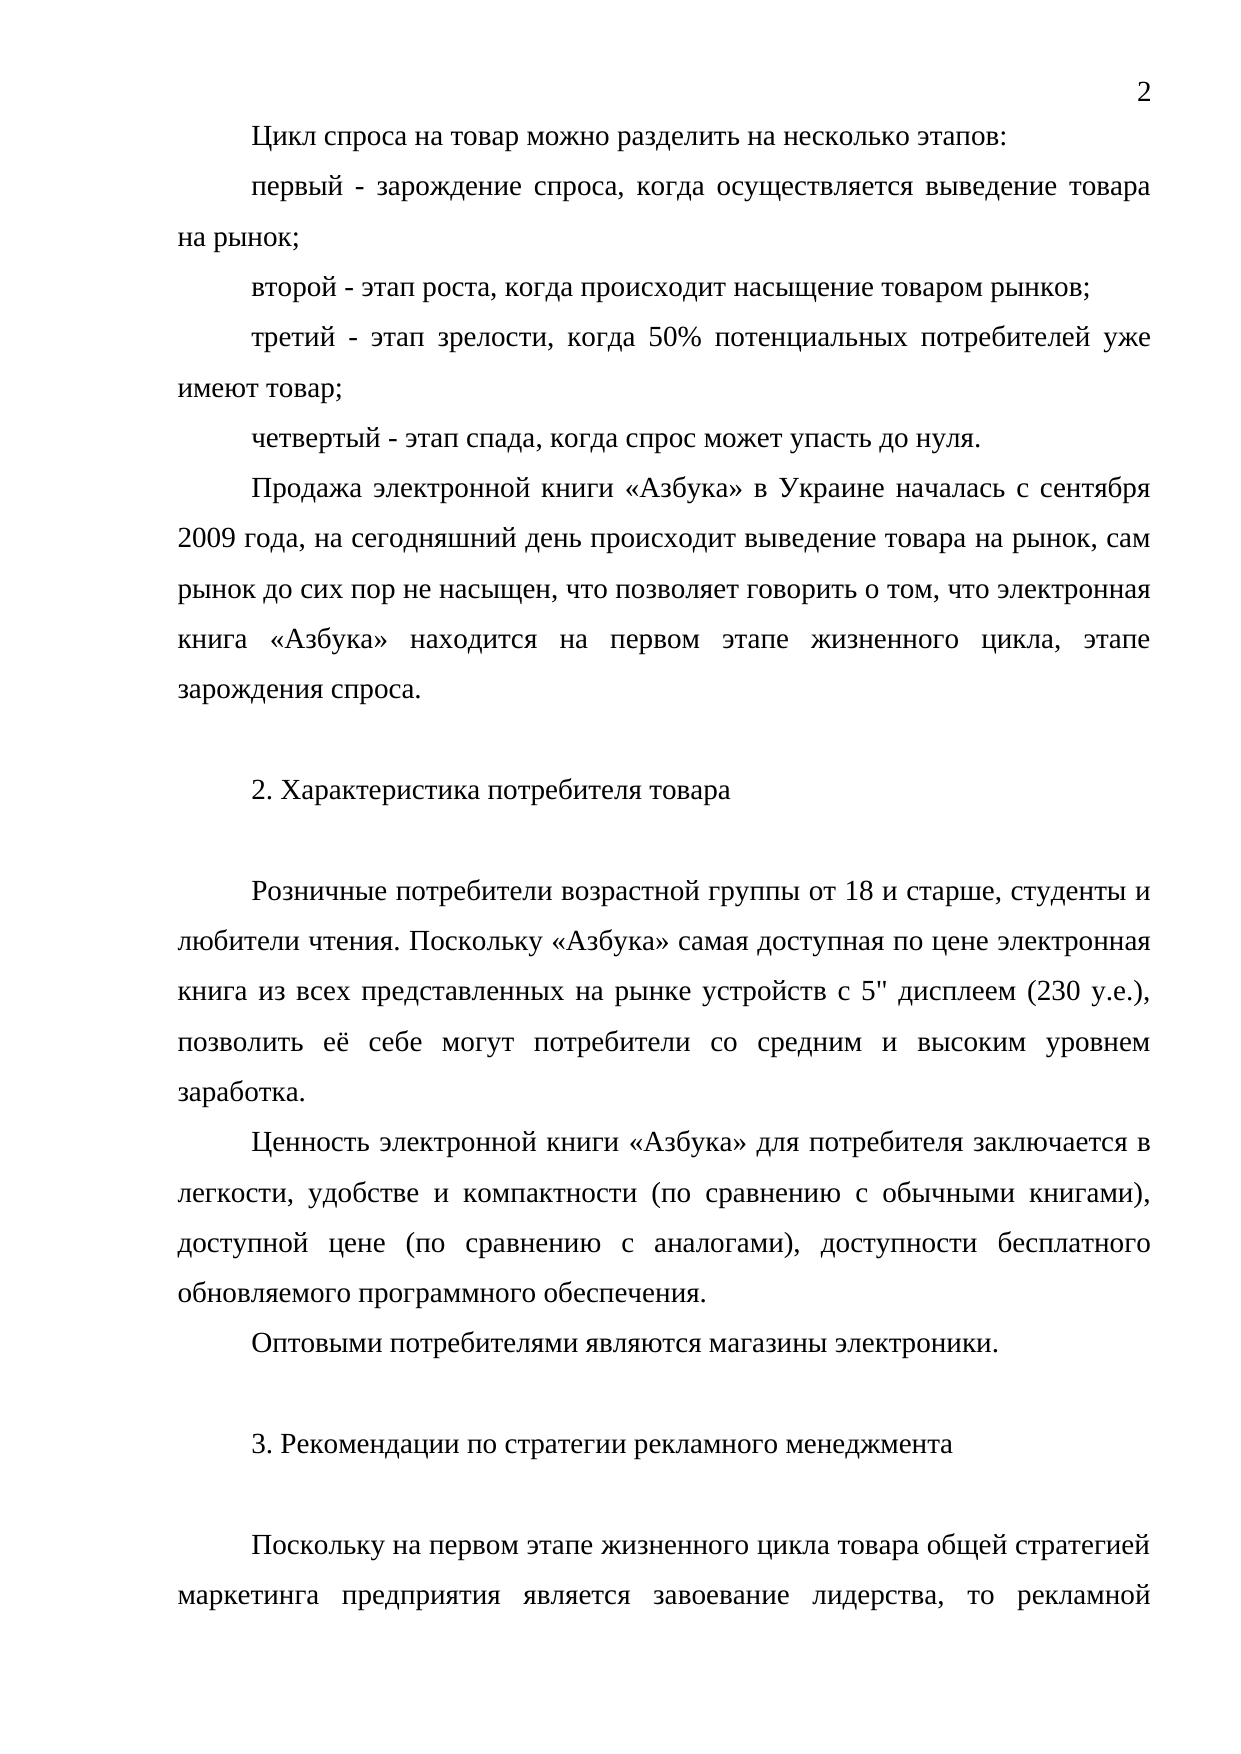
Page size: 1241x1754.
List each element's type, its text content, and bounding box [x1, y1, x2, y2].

text Ценность электронной книги «Азбука» для потребителя заключается в легкости, удобстве и компактности (по сравнению с обычными книгами), доступной цене (по сравнению с аналогами), доступности бесплатного обновляемого программного обеспечения. [177, 1124, 1152, 1309]
text второй - этап роста, когда происходит насыщение товаром рынков; [177, 269, 1152, 303]
text Продажа электронной книги «Азбука» в Украине началась с сентября 2009 года, на сегодняшний день происходит выведение товара на рынок, сам рынок до сих пор не насыщен, что позволяет говорить о том, что электронная книга «Азбука» находится на первом этапе жизненного цикла, этапе зарождения спроса. [177, 470, 1152, 705]
text третий - этап зрелости, когда 50% потенциальных потребителей уже имеют товар; [177, 319, 1152, 403]
text Оптовыми потребителями являются магазины электроники. [177, 1326, 1152, 1359]
text Розничные потребители возрастной группы от 18 и старше, студенты и любители чтения. Поскольку «Азбука» самая доступная по цене электронная книга из всех представленных на рынке устройств с 5" дисплеем (230 у.е.), позволить её себе могут потребители со средним и высоким уровнем заработка. [177, 873, 1152, 1108]
text первый - зарождение спроса, когда осуществляется выведение товара на рынок; [177, 168, 1152, 252]
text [177, 1527, 1152, 1611]
text четвертый - этап спада, когда спрос может упасть до нуля. [177, 420, 1152, 453]
text Цикл спроса на товар можно разделить на несколько этапов: [177, 118, 1152, 152]
text 2. Характеристика потребителя товара [177, 772, 1152, 806]
text 3. Рекомендации по стратегии рекламного менеджмента [177, 1426, 1152, 1460]
